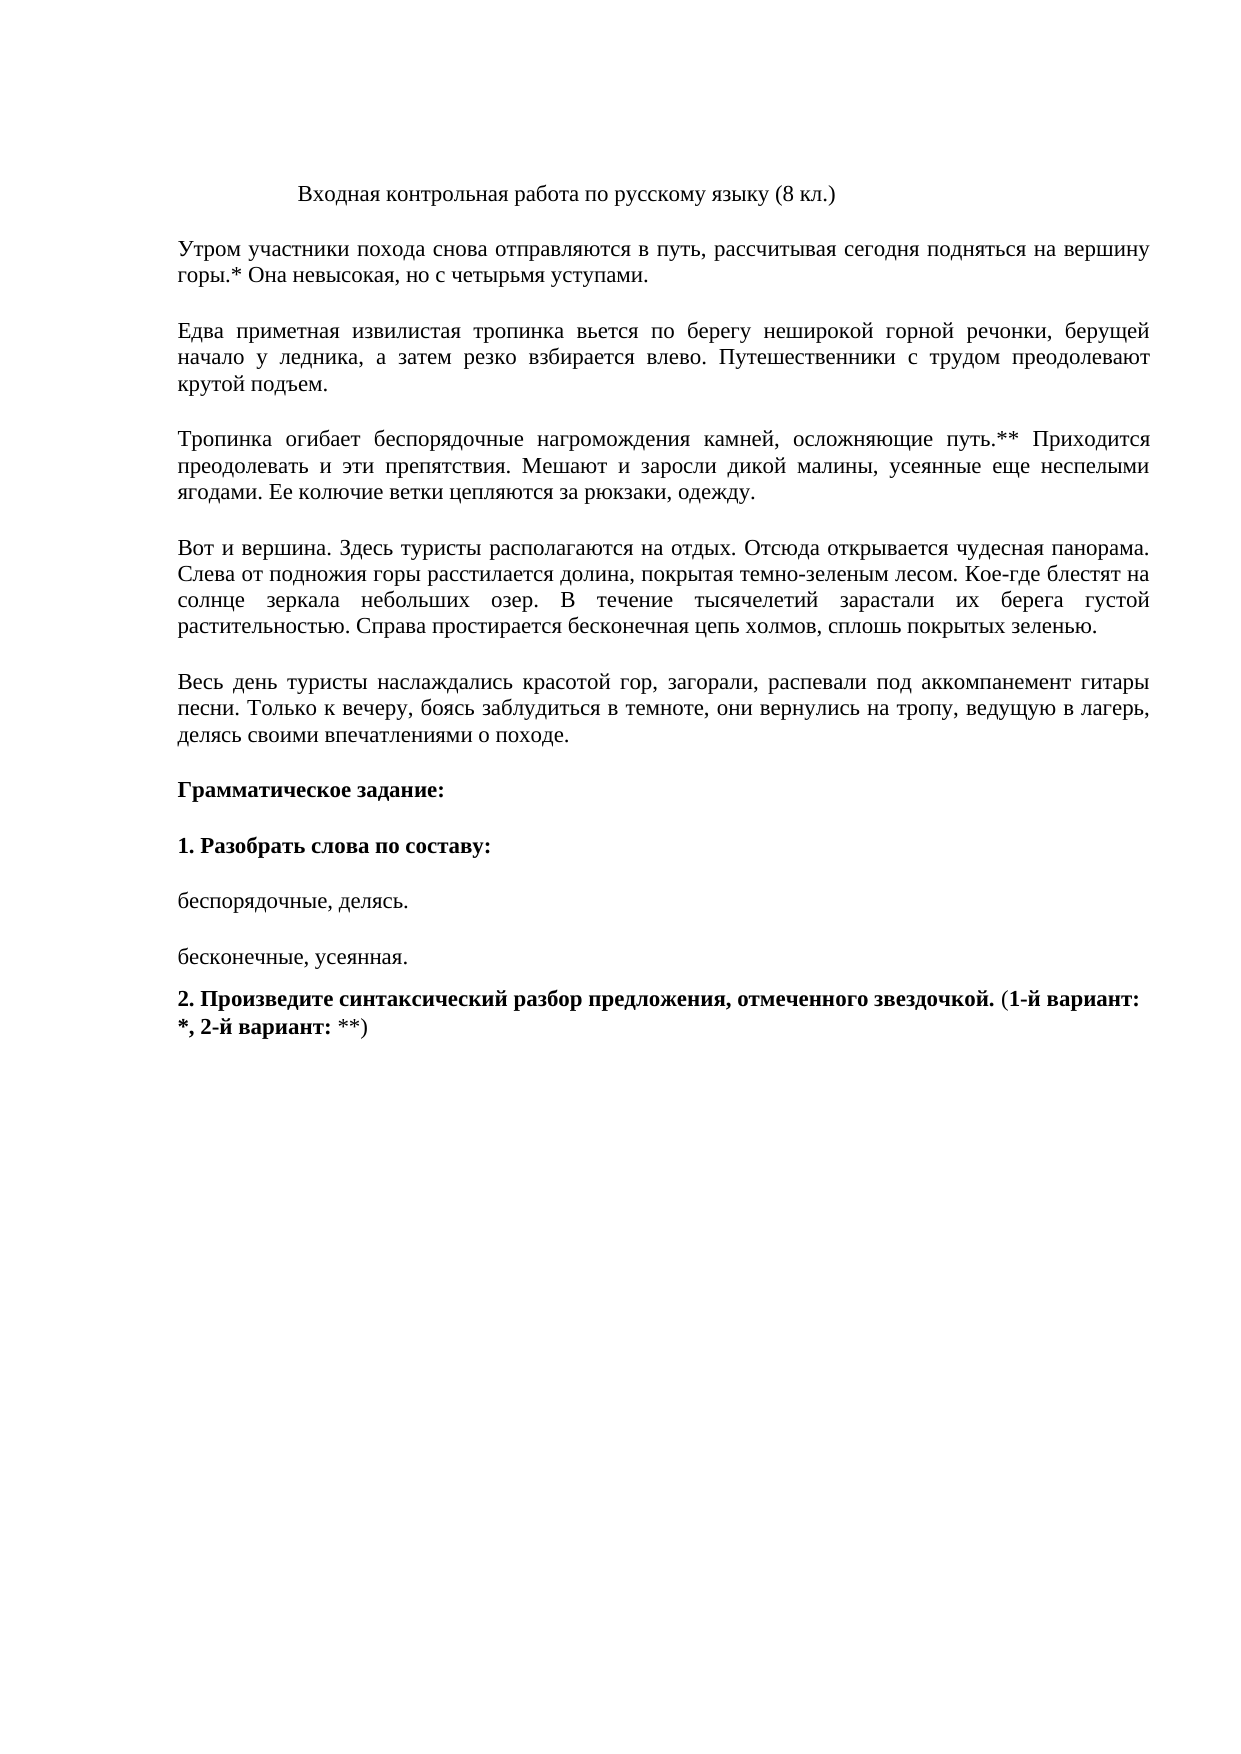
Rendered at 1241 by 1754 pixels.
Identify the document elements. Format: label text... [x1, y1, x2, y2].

text беспорядочные, делясь. [177, 887, 1152, 914]
text Утром участники похода снова отправляются в путь, рассчитывая сегодня подняться на вершину горы.* Она невысокая, но с четырьмя уступами. [177, 235, 1152, 288]
text 2. Произведите синтаксический разбор предложения, отмеченного звездочкой. (1-й вариант: *, 2-й вариант: **) [177, 985, 1152, 1040]
text Входная контрольная работа по русскому языку (8 кл.) [177, 180, 1152, 206]
text бесконечные, усеянная. [177, 943, 1152, 969]
text Едва приметная извилистая тропинка вьется по берегу неширокой горной речонки, берущей начало у ледника, а затем резко взбирается влево. Путешественники с трудом преодолевают крутой подъем. [177, 317, 1152, 396]
text Весь день туристы наслаждались красотой гор, загорали, распевали под аккомпанемент гитары песни. Только к вечеру, боясь заблудиться в темноте, они вернулись на тропу, ведущую в лагерь, делясь своими впечатлениями о походе. [177, 668, 1152, 747]
text Грамматическое задание: [177, 776, 1152, 803]
text Тропинка огибает беспорядочные нагромождения камней, осложняющие путь.** Приходится преодолевать и эти препятствия. Мешают и заросли дикой малины, усеянные еще неспелыми ягодами. Ее колючие ветки цепляются за рюкзаки, одежду. [177, 425, 1152, 504]
text Вот и вершина. Здесь туристы располагаются на отдых. Отсюда открывается чудесная панорама. Слева от подножия горы расстилается долина, покрытая темно-зеленым лесом. Кое-где блестят на солнце зеркала небольших озер. В течение тысячелетий зарастали их берега густой растительностью. Справа простирается бесконечная цепь холмов, сплошь покрытых зеленью. [177, 533, 1152, 639]
text 1. Разобрать слова по составу: [177, 832, 1152, 858]
